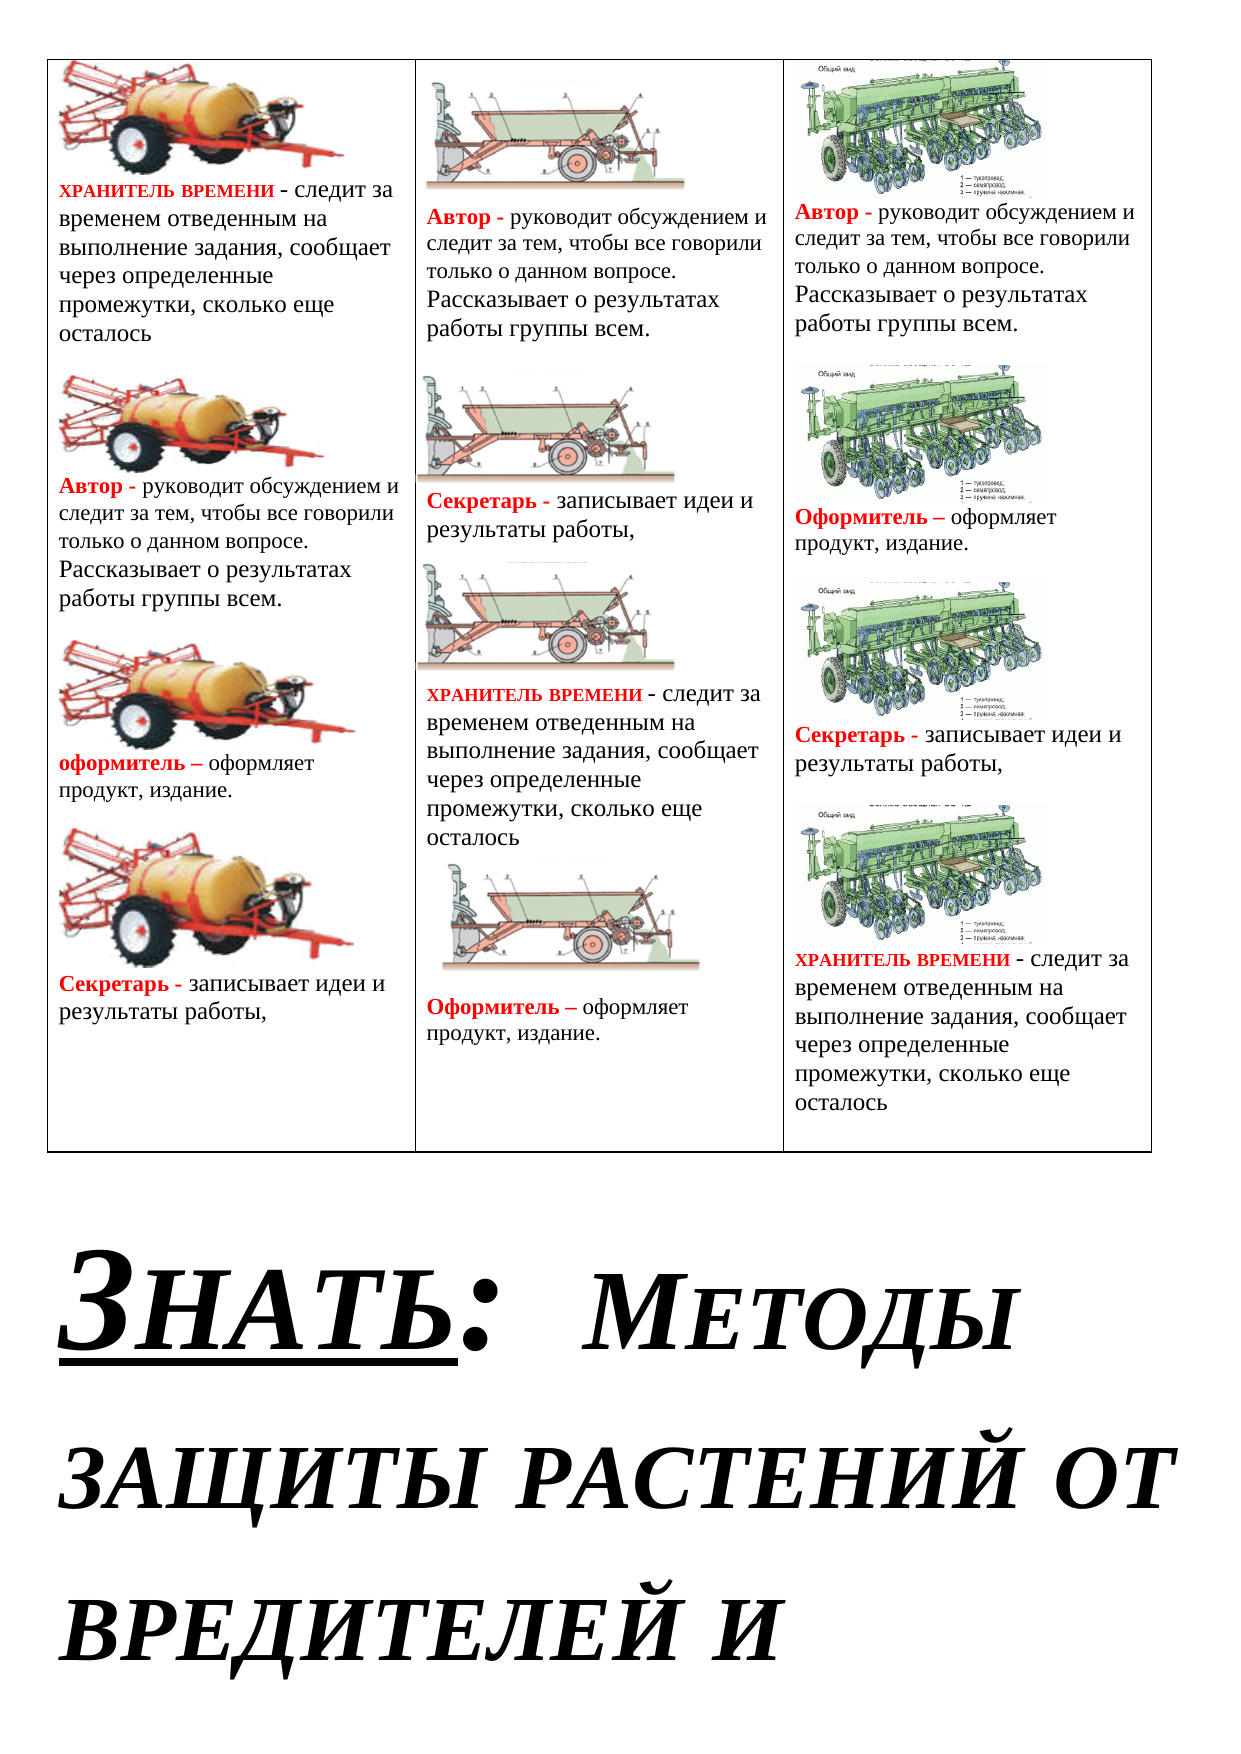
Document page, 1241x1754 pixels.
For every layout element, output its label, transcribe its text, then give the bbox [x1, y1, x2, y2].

picture [58, 375, 325, 473]
picture [407, 562, 684, 671]
picture [794, 805, 1048, 944]
table_header Автор - руководит обсуждением и следит за тем, чтобы все говорили только о данном вопросе. Рассказывает о результатах работы группы всем. Секретарь - записывает идеи и результаты работы, хранитель времени - следит за временем отведенным на выполнение задания, сообщает через определенные промежутки, сколько еще осталось Оформитель – оформляет продукт, издание. [416, 60, 783, 1151]
picture [58, 828, 354, 968]
picture [432, 863, 709, 971]
table_header Автор - руководит обсуждением и следит за тем, чтобы все говорили только о данном вопросе. Рассказывает о результатах работы группы всем. Оформитель – оформляет продукт, издание. Секретарь - записывает идеи и результаты работы, хранитель времени - следит за временем отведенным на выполнение задания, сообщает через определенные промежутки, сколько еще осталось [784, 60, 1151, 1151]
picture [794, 60, 1048, 198]
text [59, 1209, 1181, 1685]
picture [407, 375, 684, 483]
picture [794, 365, 1048, 503]
picture [794, 582, 1048, 720]
picture [58, 640, 356, 750]
picture [58, 60, 345, 175]
table_header хранитель времени - следит за временем отведенным на выполнение задания, сообщает через определенные промежутки, сколько еще осталось Автор - руководит обсуждением и следит за тем, чтобы все говорили только о данном вопросе. Рассказывает о результатах работы группы всем. оформитель – оформляет продукт, издание. Секретарь - записывает идеи и результаты работы, [48, 60, 415, 1151]
picture [416, 81, 694, 190]
